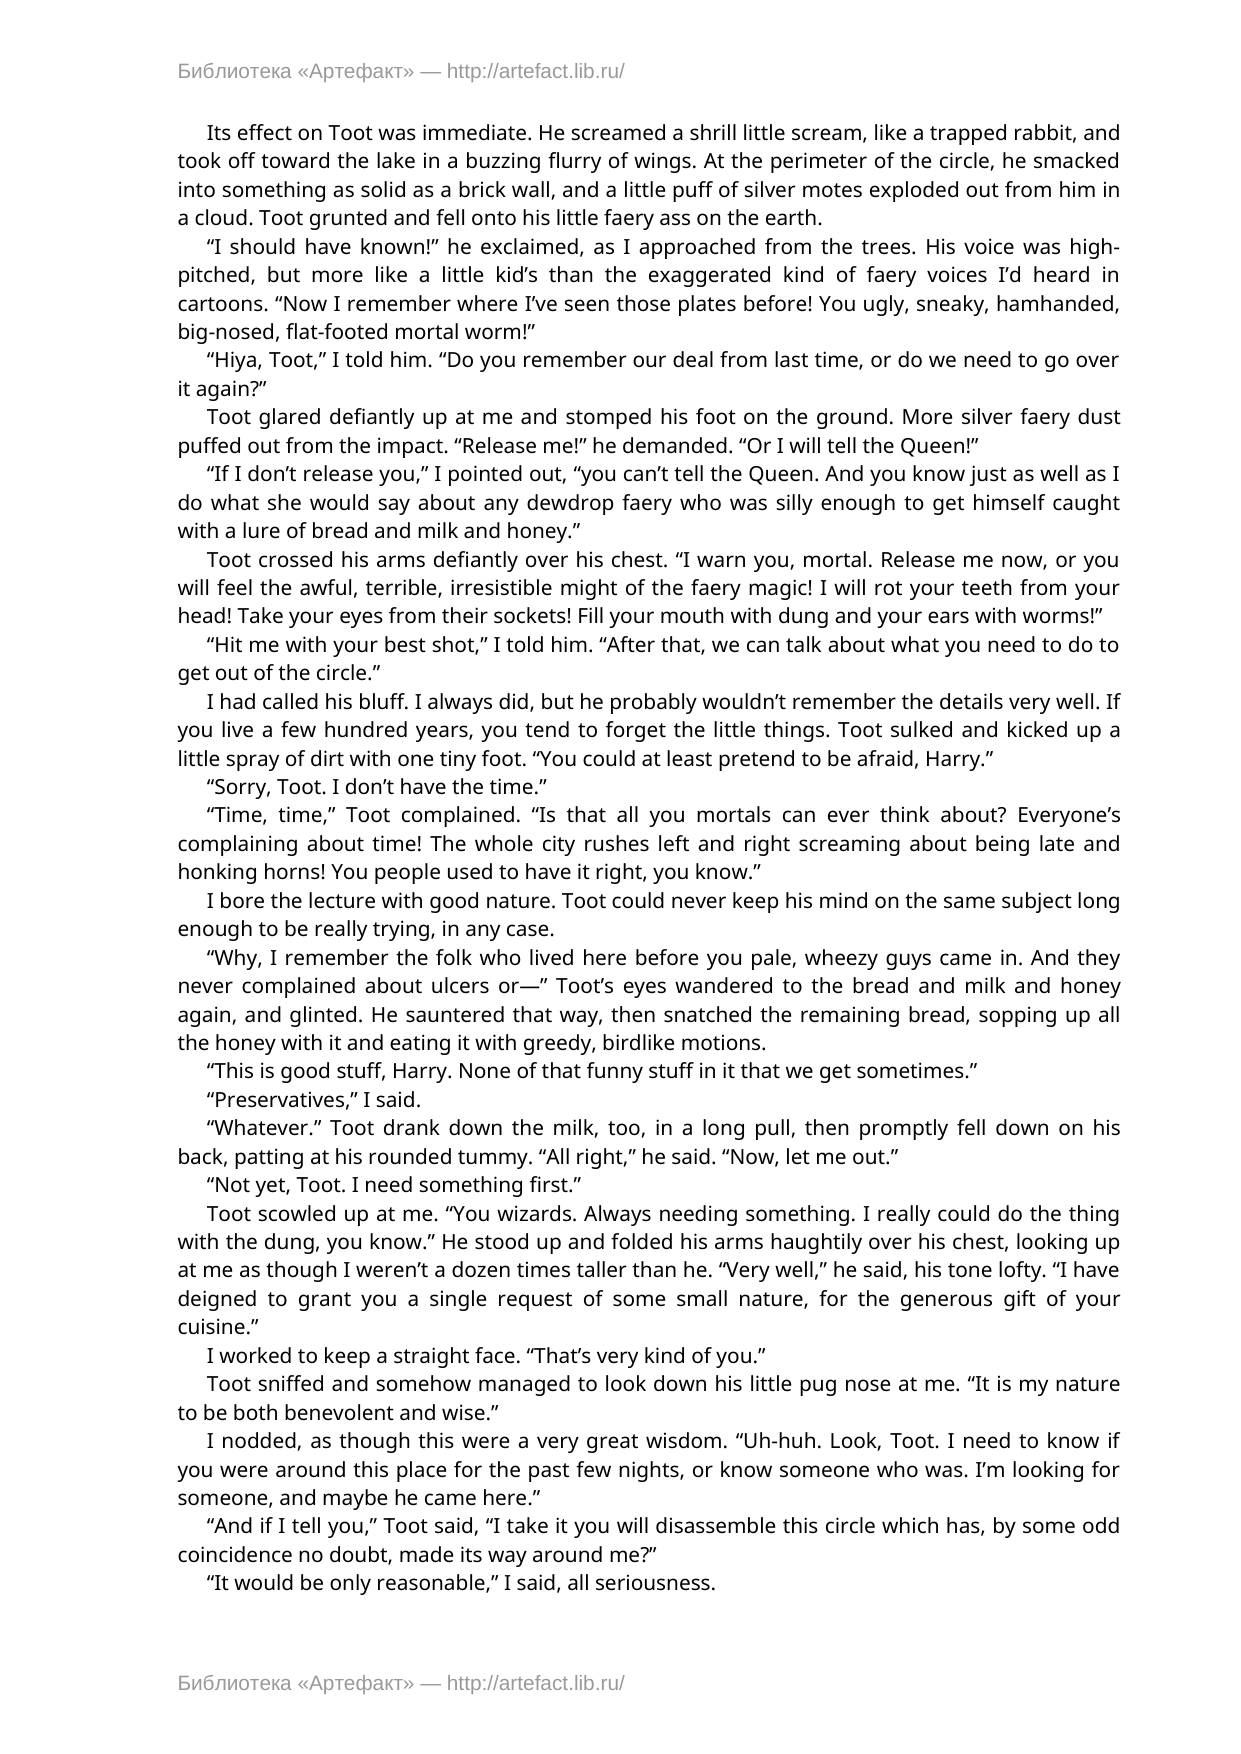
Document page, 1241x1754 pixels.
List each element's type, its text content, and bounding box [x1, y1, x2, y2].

text Its effect on Toot was immediate. He screamed a shrill little scream, like a trapped rabbit, and took off toward the lake in a buzzing flurry of wings. At the perimeter of the circle, he smacked into something as solid as a brick wall, and a little puff of silver motes exploded out from him in a cloud. Toot grunted and fell onto his little faery ass on the earth. [177, 118, 1122, 232]
text “Hit me with your best shot,” I told him. “After that, we can talk about what you need to do to get out of the circle.” [177, 630, 1122, 687]
text “Hiya, Toot,” I told him. “Do you remember our deal from last time, or do we need to go over it again?” [177, 346, 1122, 402]
text I bore the lecture with good nature. Toot could never keep his mind on the same subject long enough to be really trying, in any case. [177, 886, 1122, 943]
text Toot glared defiantly up at me and stomped his foot on the ground. More silver faery dust puffed out from the impact. “Release me!” he demanded. “Or I will tell the Queen!” [177, 402, 1122, 459]
text I nodded, as though this were a very great wisdom. “Uh-huh. Look, Toot. I need to know if you were around this place for the past few nights, or know someone who was. I’m looking for someone, and maybe he came here.” [177, 1426, 1122, 1512]
text “And if I tell you,” Toot said, “I take it you will disassemble this circle which has, by some odd coincidence no doubt, made its way around me?” [177, 1512, 1122, 1568]
text “This is good stuff, Harry. None of that funny stuff in it that we get sometimes.” [177, 1057, 1122, 1085]
text Toot scowled up at me. “You wizards. Always needing something. I really could do the thing with the dung, you know.” He stood up and folded his arms haughtily over his chest, looking up at me as though I weren’t a dozen times taller than he. “Very well,” he said, his tone lofty. “I have deigned to grant you a single request of some small nature, for the generous gift of your cuisine.” [177, 1199, 1122, 1341]
text “Not yet, Toot. I need something first.” [177, 1170, 1122, 1199]
text “It would be only reasonable,” I said, all seriousness. [177, 1568, 1122, 1597]
text I worked to keep a straight face. “That’s very kind of you.” [177, 1341, 1122, 1369]
text I had called his bluff. I always did, but he probably wouldn’t remember the details very well. If you live a few hundred years, you tend to forget the little things. Toot sulked and kicked up a little spray of dirt with one tiny foot. “You could at least pretend to be afraid, Harry.” [177, 687, 1122, 772]
text “Preservatives,” I said. [177, 1085, 1122, 1113]
text Toot crossed his arms defiantly over his chest. “I warn you, mortal. Release me now, or you will feel the awful, terrible, irresistible might of the faery magic! I will rot your teeth from your head! Take your eyes from their sockets! Fill your mouth with dung and your ears with worms!” [177, 545, 1122, 630]
text “Time, time,” Toot complained. “Is that all you mortals can ever think about? Everyone’s complaining about time! The whole city rushes left and right screaming about being late and honking horns! You people used to have it right, you know.” [177, 801, 1122, 886]
text Toot sniffed and somehow managed to look down his little pug nose at me. “It is my nature to be both benevolent and wise.” [177, 1369, 1122, 1426]
text “Whatever.” Toot drank down the milk, too, in a long pull, then promptly fell down on his back, patting at his rounded tummy. “All right,” he said. “Now, let me out.” [177, 1113, 1122, 1170]
text “Why, I remember the folk who lived here before you pale, wheezy guys came in. And they never complained about ulcers or—” Toot’s eyes wandered to the bread and milk and honey again, and glinted. He sauntered that way, then snatched the remaining bread, sopping up all the honey with it and eating it with greedy, birdlike motions. [177, 943, 1122, 1057]
text “Sorry, Toot. I don’t have the time.” [177, 772, 1122, 801]
text “I should have known!” he exclaimed, as I approached from the trees. His voice was high-pitched, but more like a little kid’s than the exaggerated kind of faery voices I’d heard in cartoons. “Now I remember where I’ve seen those plates before! You ugly, sneaky, hamhanded, big-nosed, flat-footed mortal worm!” [177, 232, 1122, 346]
text “If I don’t release you,” I pointed out, “you can’t tell the Queen. And you know just as well as I do what she would say about any dewdrop faery who was silly enough to get himself caught with a lure of bread and milk and honey.” [177, 459, 1122, 545]
